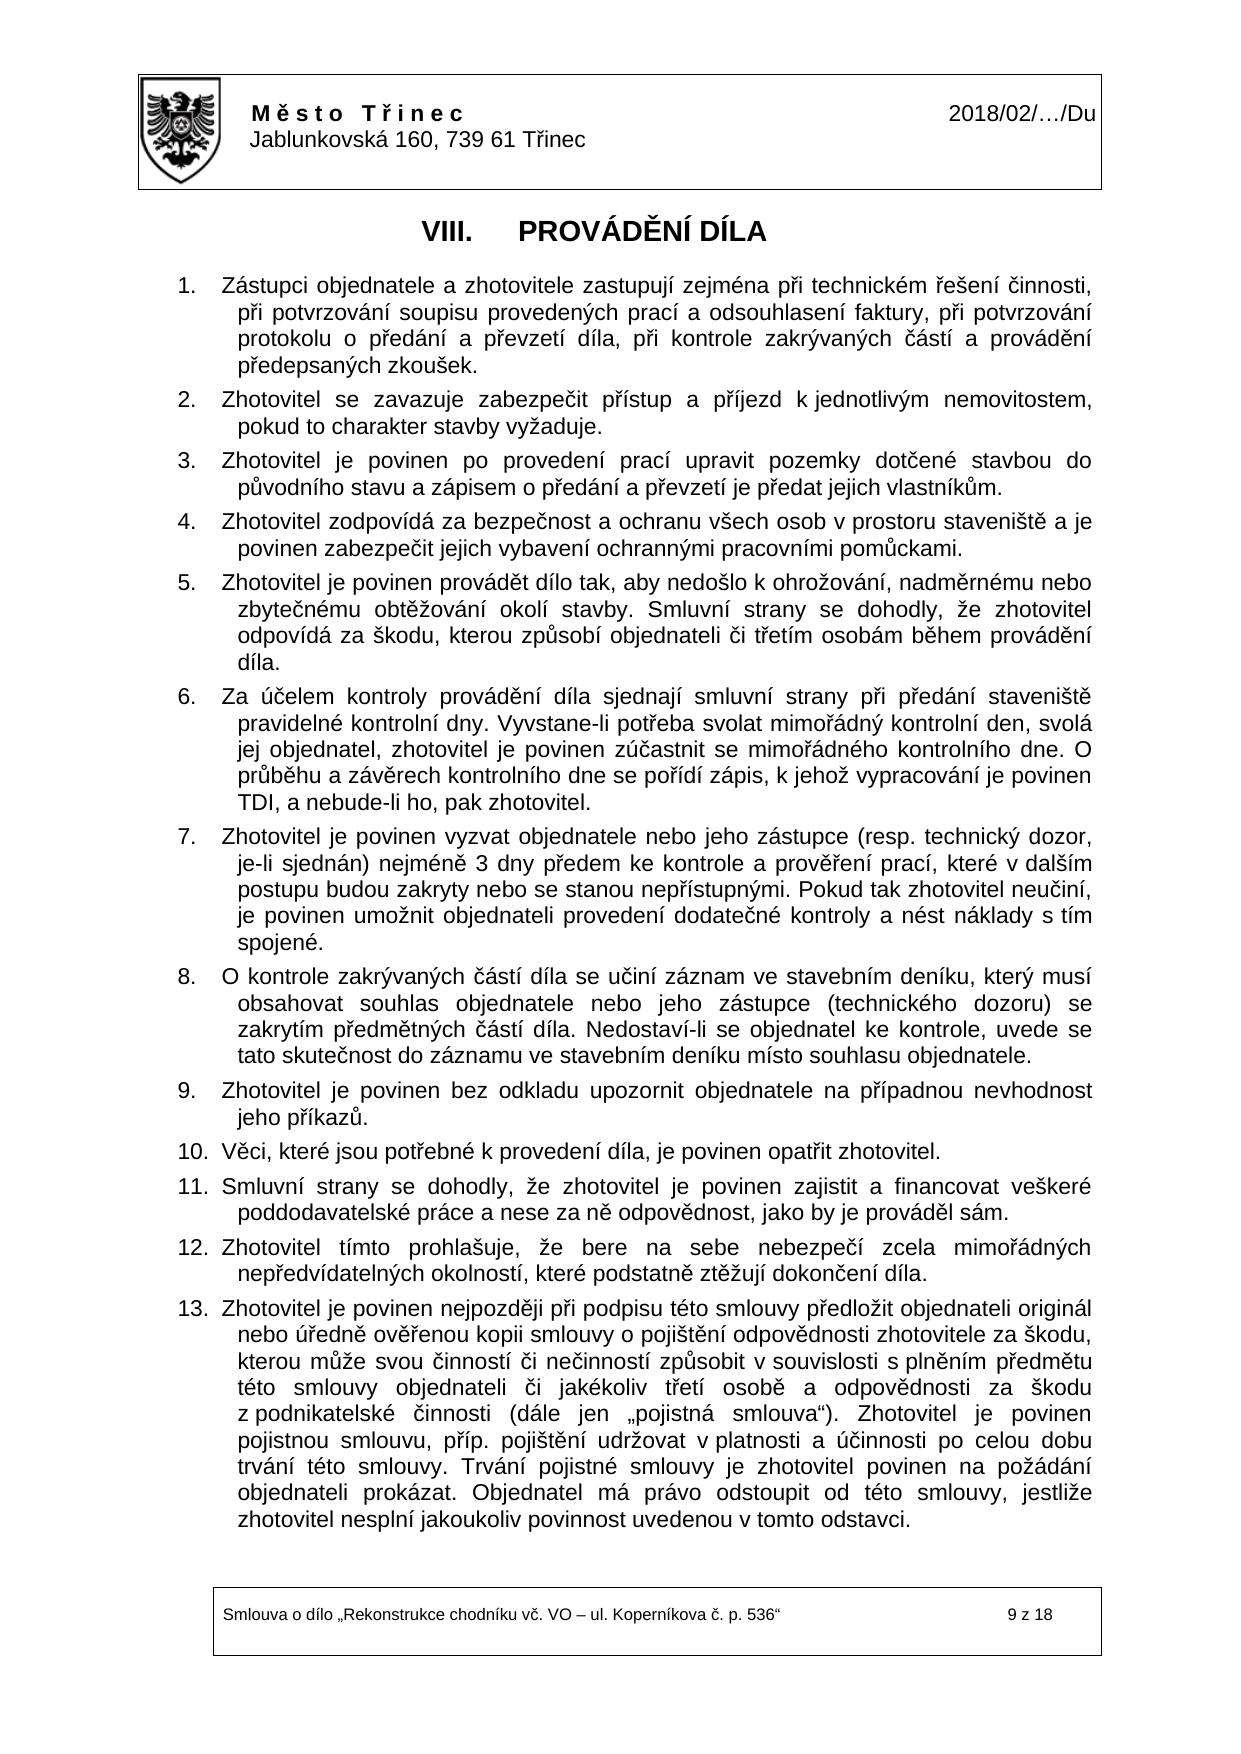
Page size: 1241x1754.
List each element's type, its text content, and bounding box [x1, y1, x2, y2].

subtitle 4. Zhotovitel zodpovídá za bezpečnost a ochranu všech osob v prostoru staveniště a je povinen zabezpečit jejich vybavení ochrannými pracovními pomůckami. [177, 508, 1093, 561]
subtitle 1. Zástupci objednatele a zhotovitele zastupují zejména při technickém řešení činnosti, při potvrzování soupisu provedených prací a odsouhlasení faktury, při potvrzování protokolu o předání a převzetí díla, při kontrole zakrývaných částí a provádění předepsaných zkoušek. [177, 272, 1093, 378]
subtitle 8. O kontrole zakrývaných částí díla se učiní záznam ve stavebním deníku, který musí obsahovat souhlas objednatele nebo jeho zástupce (technického dozoru) se zakrytím předmětných částí díla. Nedostaví-li se objednatel ke kontrole, uvede se tato skutečnost do záznamu ve stavebním deníku místo souhlasu objednatele. [177, 963, 1093, 1069]
subtitle 2. Zhotovitel se zavazuje zabezpečit přístup a příjezd k jednotlivým nemovitostem, pokud to charakter stavby vyžaduje. [177, 386, 1093, 439]
subtitle 11. Smluvní strany se dohodly, že zhotovitel je povinen zajistit a financovat veškeré poddodavatelské práce a nese za ně odpovědnost, jako by je prováděl sám. [177, 1173, 1093, 1226]
subtitle 7. Zhotovitel je povinen vyzvat objednatele nebo jeho zástupce (resp. technický dozor, je-li sjednán) nejméně 3 dny předem ke kontrole a prověření prací, které v dalším postupu budou zakryty nebo se stanou nepřístupnými. Pokud tak zhotovitel neučiní, je povinen umožnit objednateli provedení dodatečné kontroly a nést náklady s tím spojené. [177, 823, 1093, 955]
subtitle 13. Zhotovitel je povinen nejpozději při podpisu této smlouvy předložit objednateli originál nebo úředně ověřenou kopii smlouvy o pojištění odpovědnosti zhotovitele za škodu, kterou může svou činností či nečinností způsobit v souvislosti s plněním předmětu této smlouvy objednateli či jakékoliv třetí osobě a odpovědnosti za škodu z podnikatelské činnosti (dále jen „pojistná smlouva“). Zhotovitel je povinen pojistnou smlouvu, příp. pojištění udržovat v platnosti a účinnosti po celou dobu trvání této smlouvy. Trvání pojistné smlouvy je zhotovitel povinen na požádání objednateli prokázat. Objednatel má právo odstoupit od této smlouvy, jestliže zhotovitel nesplní jakoukoliv povinnost uvedenou v tomto odstavci. [177, 1295, 1093, 1532]
subtitle 12. Zhotovitel tímto prohlašuje, že bere na sebe nebezpečí zcela mimořádných nepředvídatelných okolností, které podstatně ztěžují dokončení díla. [177, 1234, 1093, 1287]
subtitle 5. Zhotovitel je povinen provádět dílo tak, aby nedošlo k ohrožování, nadměrnému nebo zbytečnému obtěžování okolí stavby. Smluvní strany se dohodly, že zhotovitel odpovídá za škodu, kterou způsobí objednateli či třetím osobám během provádění díla. [177, 569, 1093, 675]
subtitle 3. Zhotovitel je povinen po provedení prací upravit pozemky dotčené stavbou do původního stavu a zápisem o předání a převzetí je předat jejich vlastníkům. [177, 447, 1093, 500]
subtitle 10. Věci, které jsou potřebné k provedení díla, je povinen opatřit zhotovitel. [177, 1138, 1093, 1164]
subtitle PROVÁDĚNÍ DÍLA [148, 214, 1093, 247]
subtitle 6. Za účelem kontroly provádění díla sjednají smluvní strany při předání staveniště pravidelné kontrolní dny. Vyvstane-li potřeba svolat mimořádný kontrolní den, svolá jej objednatel, zhotovitel je povinen zúčastnit se mimořádného kontrolního dne. O průběhu a závěrech kontrolního dne se pořídí zápis, k jehož vypracování je povinen TDI, a nebude-li ho, pak zhotovitel. [177, 683, 1093, 815]
subtitle 9. Zhotovitel je povinen bez odkladu upozornit objednatele na případnou nevhodnost jeho příkazů. [177, 1077, 1093, 1130]
